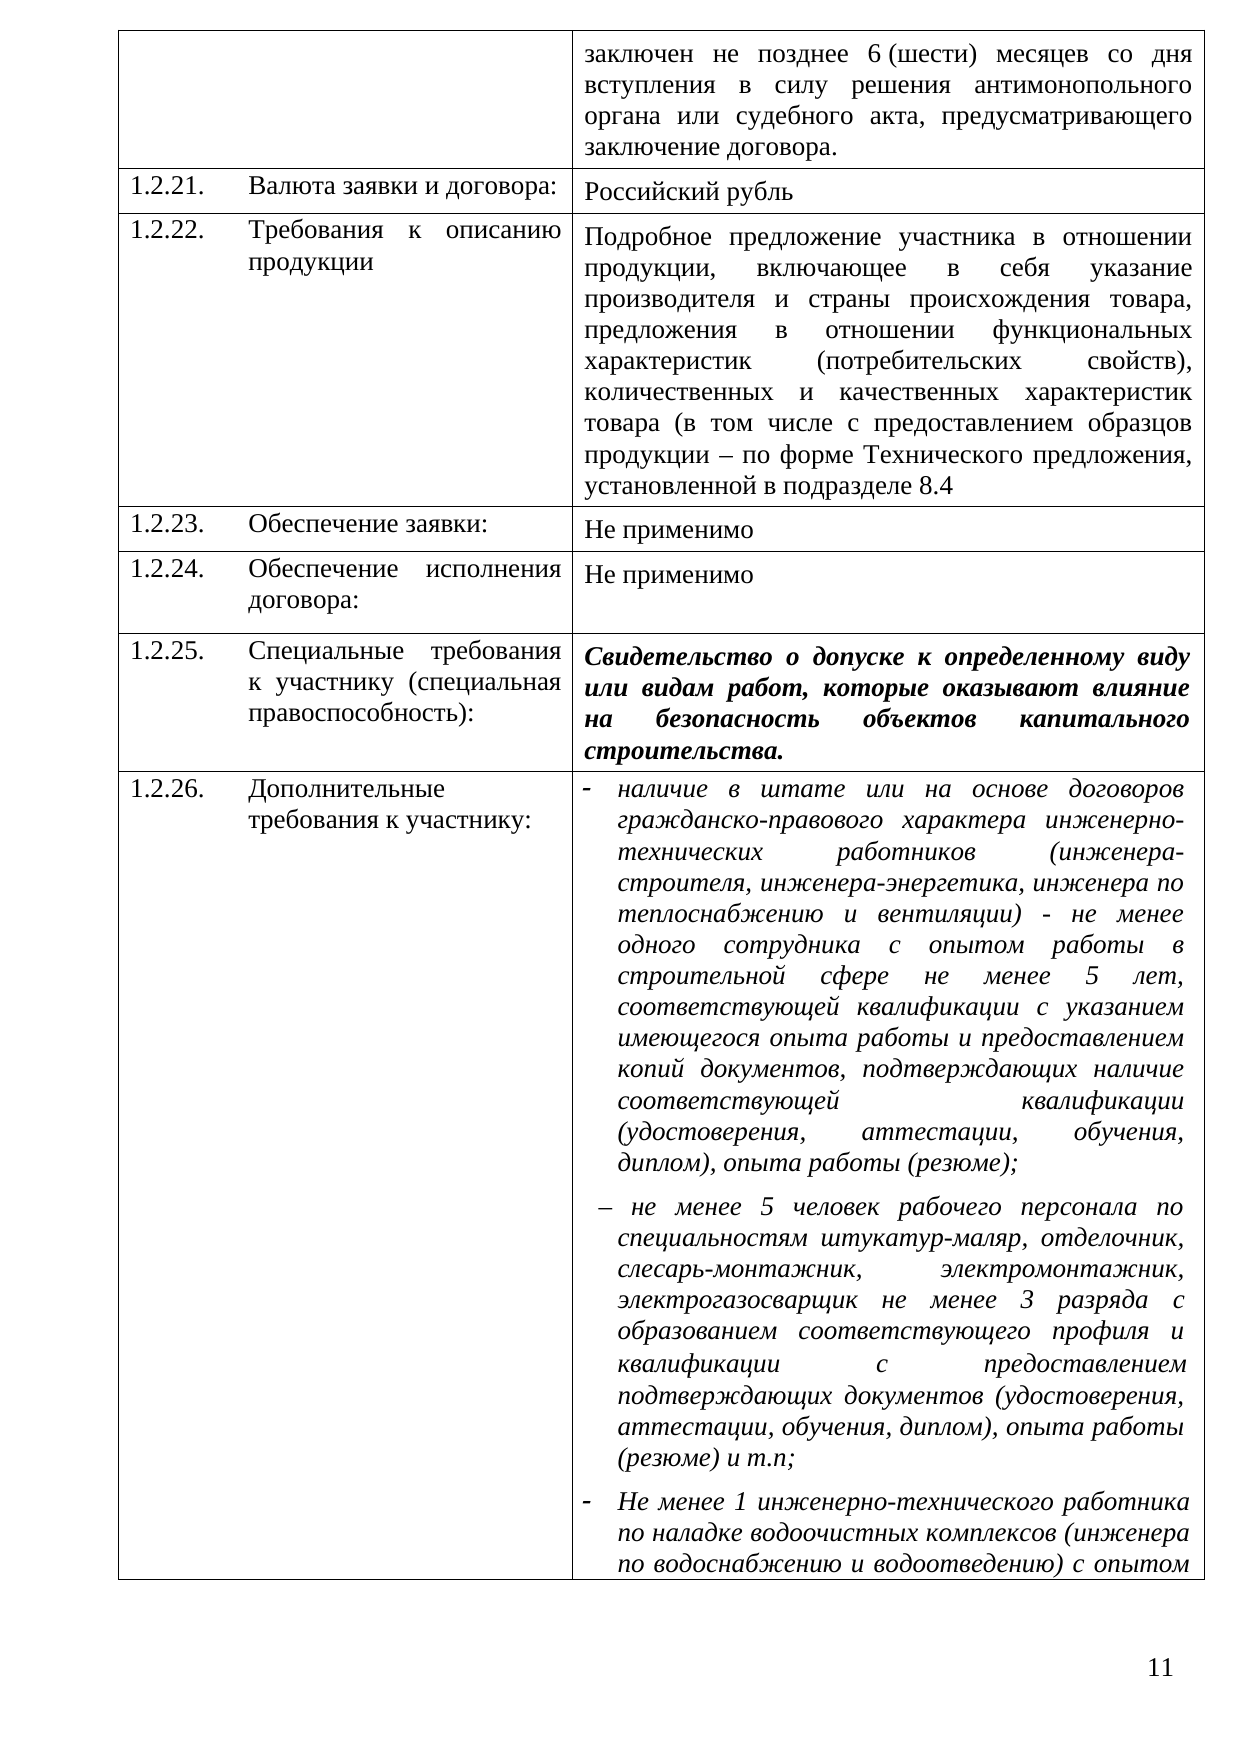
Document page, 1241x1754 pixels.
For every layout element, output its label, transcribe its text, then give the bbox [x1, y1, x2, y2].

table_cell Не применимо [573, 507, 1204, 551]
table_cell Не применимо [573, 552, 1204, 633]
table_cell Требования к описанию продукции [119, 214, 572, 506]
table_cell Обеспечение заявки: [119, 507, 572, 551]
table_cell Свидетельство о допуске к определенному виду или видам работ, которые оказывают влияние на безопасность объектов капитального строительства. [573, 634, 1204, 771]
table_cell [119, 772, 572, 1578]
table_cell Российский рубль [573, 169, 1204, 212]
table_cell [573, 31, 1204, 168]
table_cell Специальные требования к участнику (специальная правоспособность): [119, 634, 572, 771]
table_cell Обеспечение исполнения договора: [119, 552, 572, 633]
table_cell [573, 772, 1204, 1578]
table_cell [119, 31, 572, 168]
table_cell Подробное предложение участника в отношении продукции, включающее в себя указание производителя и страны происхождения товара, предложения в отношении функциональных характеристик (потребительских свойств), количественных и качественных характеристик товара (в том числе с предоставлением образцов продукции – по форме Технического предложения, установленной в подразделе 8.4 [573, 214, 1204, 506]
table_cell Валюта заявки и договора: [119, 169, 572, 212]
